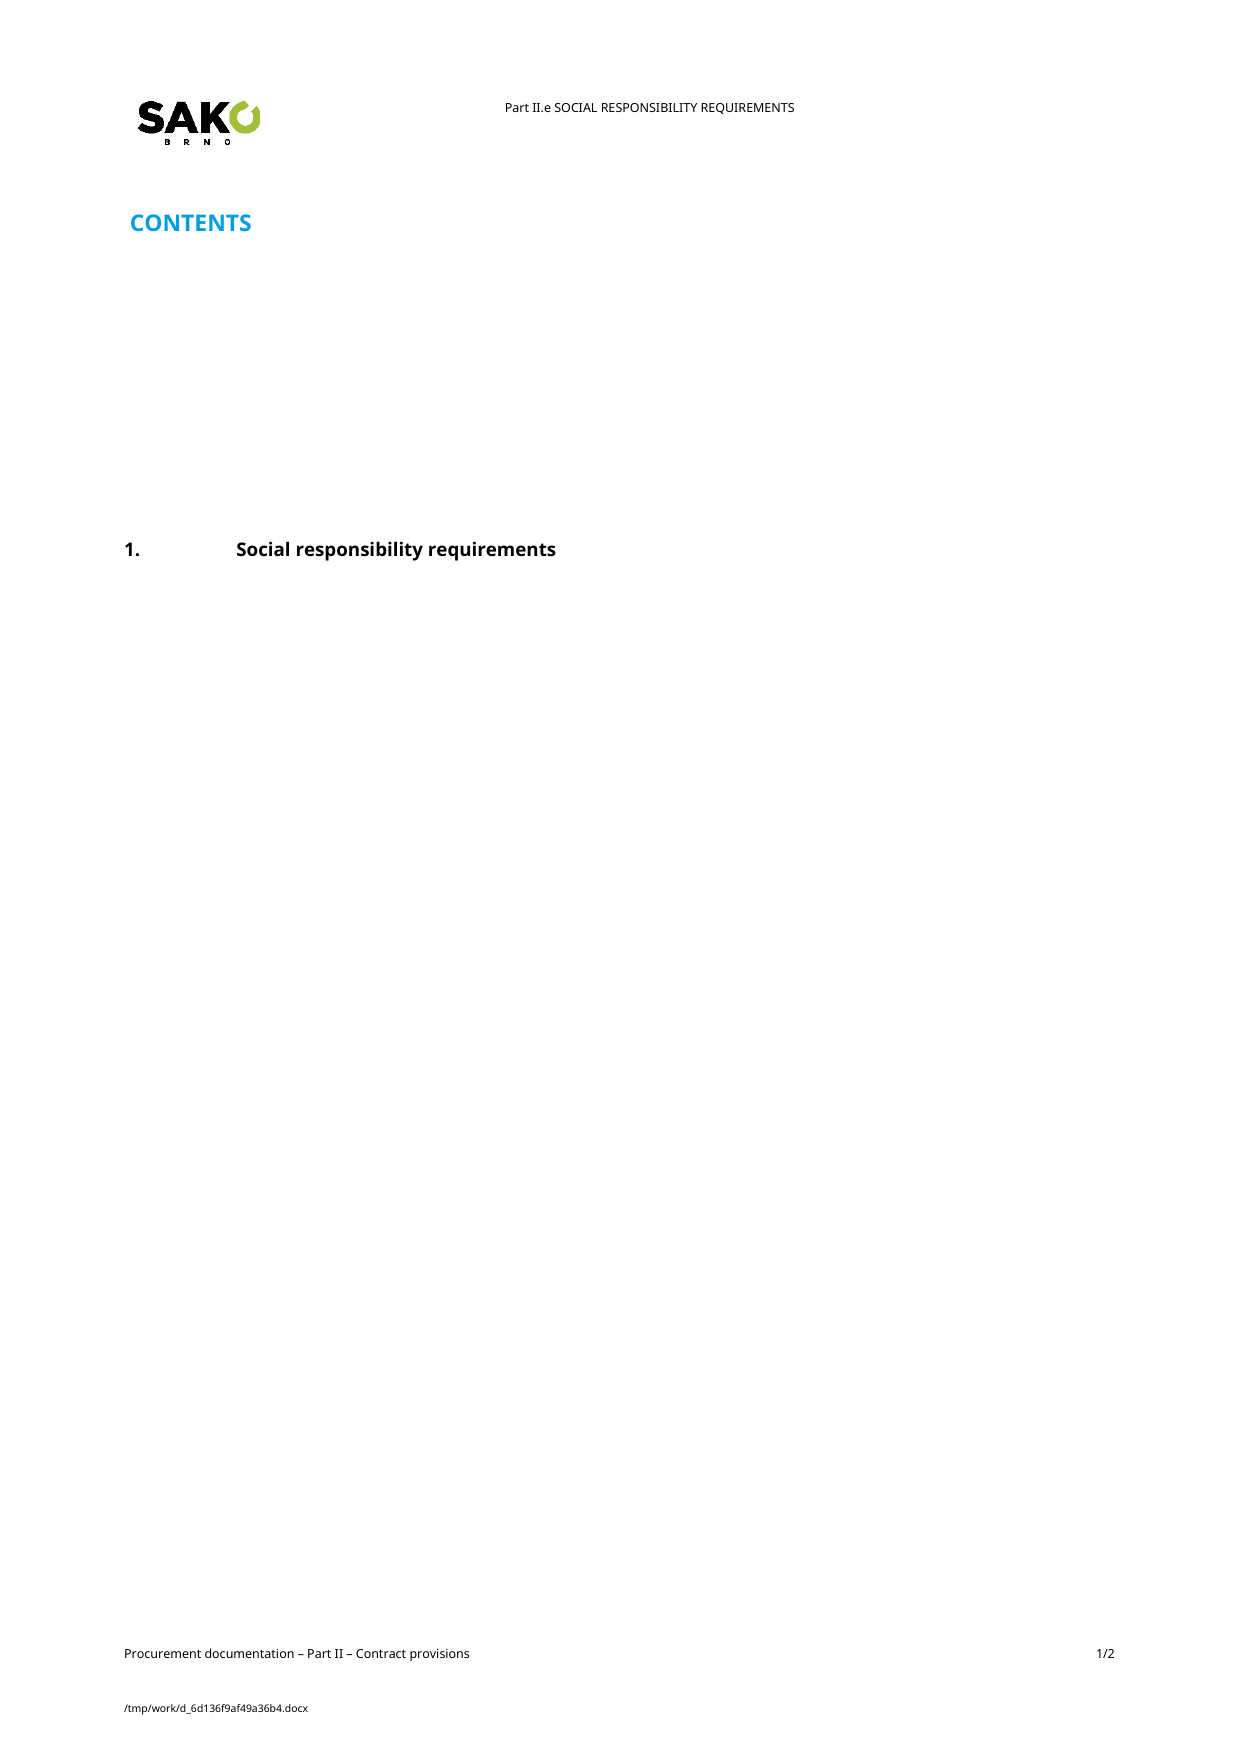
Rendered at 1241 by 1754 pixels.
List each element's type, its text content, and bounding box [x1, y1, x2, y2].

table_header Contents [124, 207, 1040, 508]
text 1. Social responsibility requirements 2 [124, 535, 880, 562]
picture [137, 101, 261, 145]
